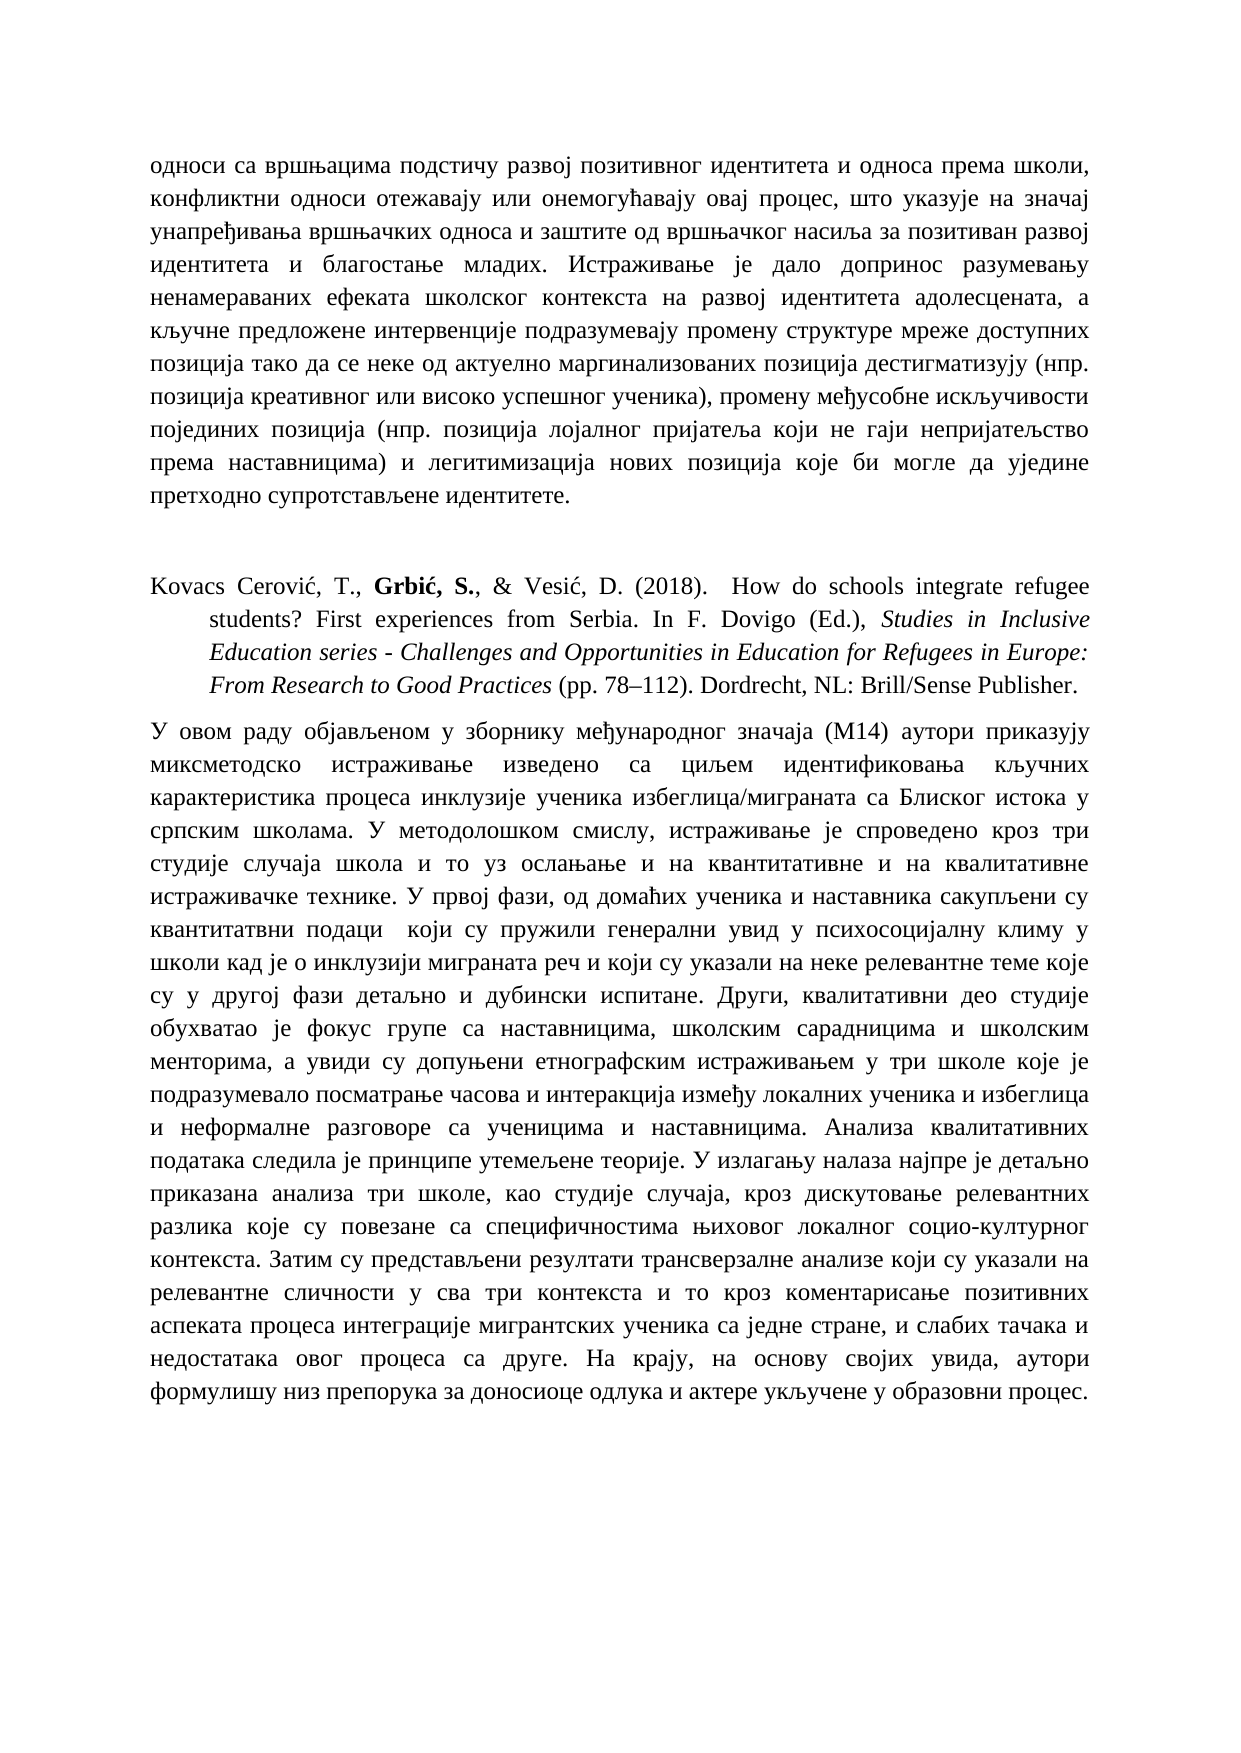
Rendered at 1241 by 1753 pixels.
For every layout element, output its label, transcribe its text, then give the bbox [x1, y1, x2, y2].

text Kovacs Cerović, T., Grbić, S., & Vesić, D. (2018). How do schools integrate refugee students? First experiences from Serbia. In F. Dovigo (Ed.), Studies in Inclusive Education series - Challenges and Opportunities in Education for Refugees in Europe: From Research to Good Practices (pp. 78–112). Dordrecht, NL: Brill/Sense Publisher. [150, 571, 1090, 699]
text У овом раду објављеном у зборнику међународног значаја (М14) аутори приказују миксметодско истраживање изведено са циљем идентификовања кључних карактеристика процеса инклузије ученика избеглица/миграната са Блиског истока у српским школама. У методолошком смислу, истраживање је спроведено кроз три студије случаја школа и то уз ослањање и на квантитативне и на квалитативне истраживачке технике. У првој фази, од домаћих ученика и наставника сакупљени су квантитатвни подаци који су пружили генерални увид у психосоцијалну климу у школи кад је о инклузији миграната реч и који су указали на неке релевантне теме које су у другој фази детаљно и дубински испитане. Други, квалитативни део студије обухватао је фокус групе са наставницима, школским сарадницима и школским менторима, а увиди су допуњени етнографским истраживањем у три школе које је подразумевало посматрање часова и интеракција између локалних ученика и избеглица и неформалне разговоре са ученицима и наставницима. Анализа квалитативних података следила је принципе утемељене теорије. У излагању налаза најпре је детаљно приказана анализа три школе, као студије случаја, кроз дискутовање релевантних разлика које су повезане са специфичностима њиховог локалног социо-културног контекста. Затим су представљени резултати трансверзалне анализе који су указали на релевантне сличности у сва три контекста и то кроз коментарисање позитивних аспеката процеса интеграције мигрантских ученика са једне стране, и слабих тачака и недостатака овог процеса са друге. На крају, на основу својих увида, аутори формулишу низ препорука за доносиоце одлука и актере укључене у образовни процес. [150, 716, 1090, 1405]
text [150, 150, 1090, 509]
